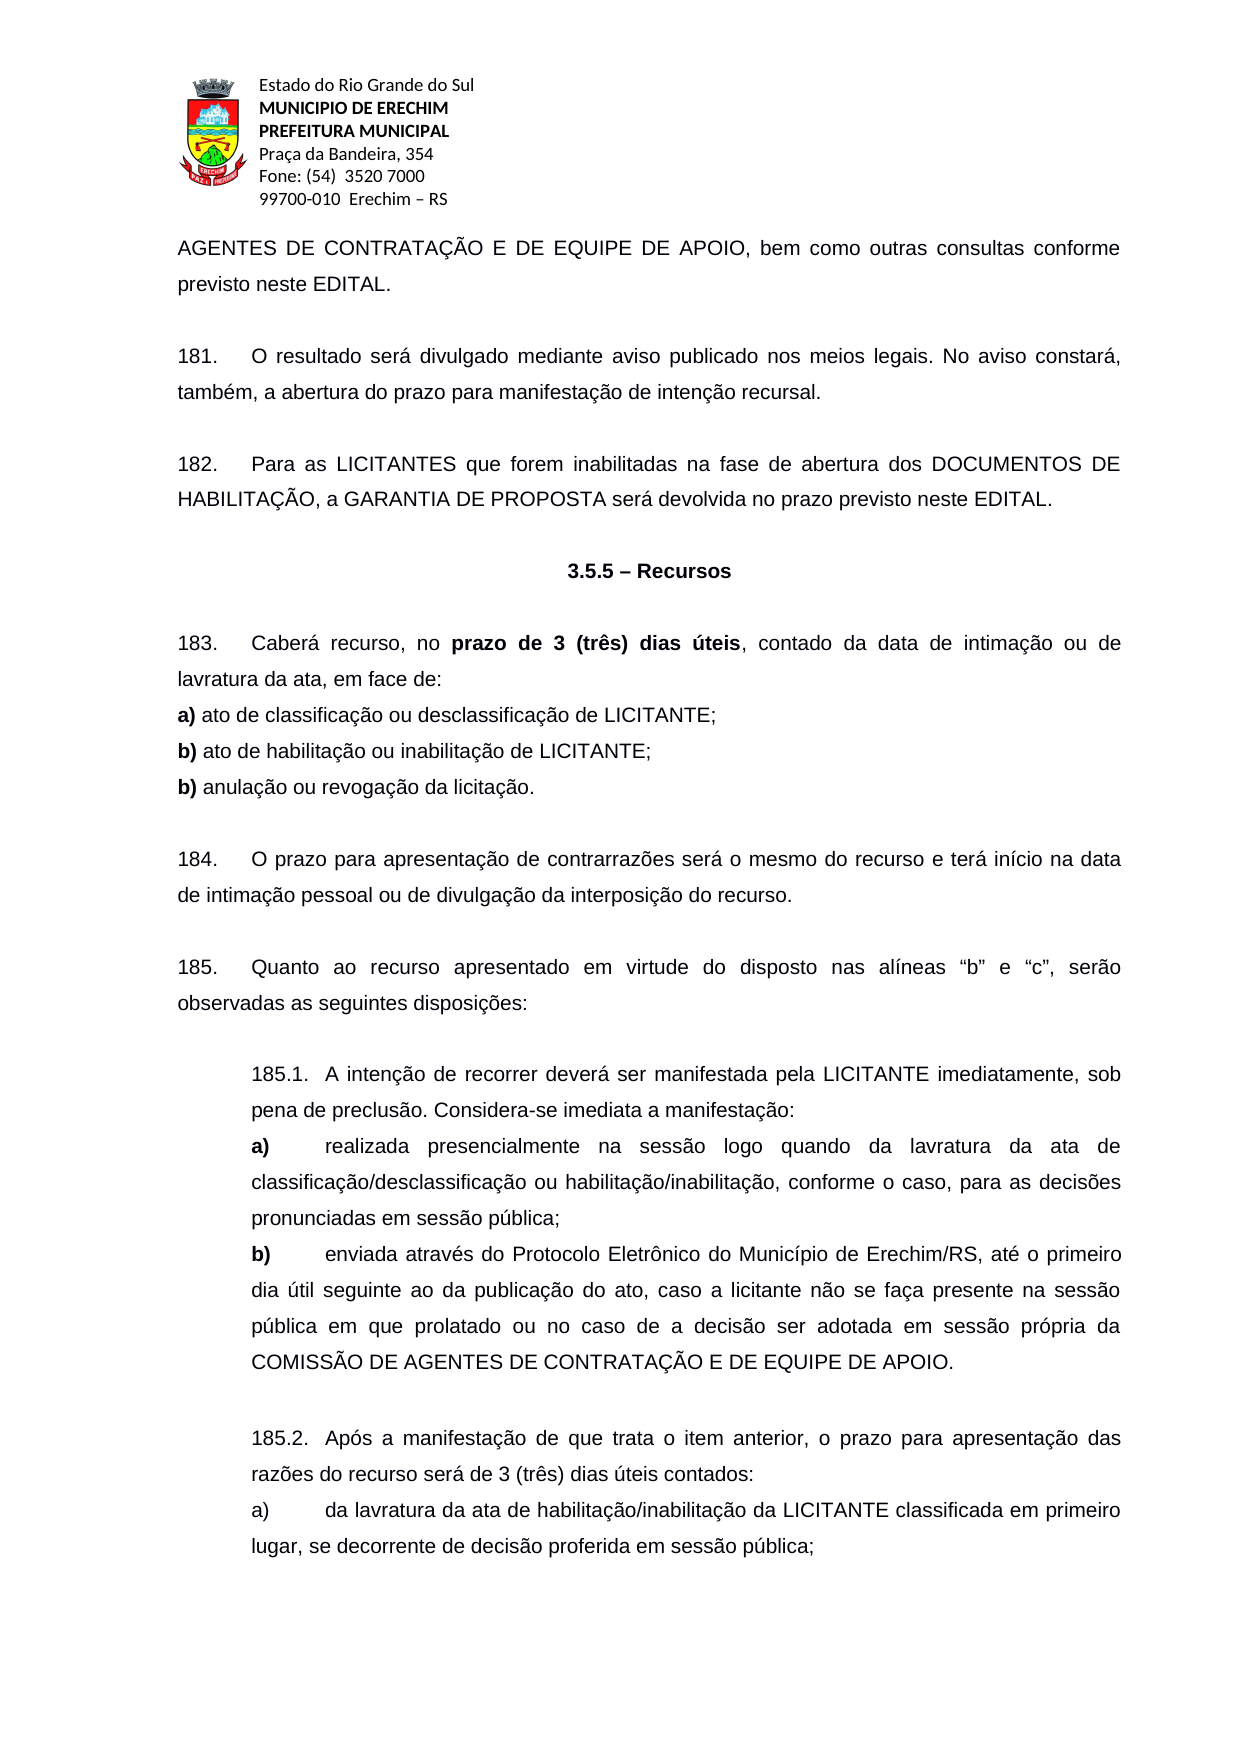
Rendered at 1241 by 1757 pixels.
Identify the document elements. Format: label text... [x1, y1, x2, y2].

text b) anulação ou revogação da licitação. [177, 775, 1122, 799]
text a) realizada presencialmente na sessão logo quando da lavratura da ata de classificação/desclassificação ou habilitação/inabilitação, conforme o caso, para as decisões pronunciadas em sessão pública; [251, 1134, 1122, 1230]
text b) ato de habilitação ou inabilitação de LICITANTE; [177, 739, 1122, 763]
text 3.5.5 – Recursos [177, 559, 1122, 583]
text 183. Caberá recurso, no prazo de 3 (três) dias úteis, contado da data de intimação ou de lavratura da ata, em face de: [177, 631, 1122, 691]
picture [177, 77, 248, 188]
text a) ato de classificação ou desclassificação de LICITANTE; [177, 703, 1122, 727]
text 184. O prazo para apresentação de contrarrazões será o mesmo do recurso e terá início na data de intimação pessoal ou de divulgação da interposição do recurso. [177, 847, 1122, 907]
text a) da lavratura da ata de habilitação/inabilitação da LICITANTE classificada em primeiro lugar, se decorrente de decisão proferida em sessão pública; [251, 1498, 1122, 1557]
text 185. Quanto ao recurso apresentado em virtude do disposto nas alíneas “b” e “c”, serão observadas as seguintes disposições: [177, 954, 1122, 1014]
text 185.2. Após a manifestação de que trata o item anterior, o prazo para apresentação das razões do recurso será de 3 (três) dias úteis contados: [251, 1426, 1122, 1486]
text 182. Para as LICITANTES que forem inabilitadas na fase de abertura dos DOCUMENTOS DE HABILITAÇÃO, a GARANTIA DE PROPOSTA será devolvida no prazo previsto neste EDITAL. [177, 451, 1122, 511]
text 185.1. A intenção de recorrer deverá ser manifestada pela LICITANTE imediatamente, sob pena de preclusão. Considera-se imediata a manifestação: [251, 1062, 1122, 1122]
text b) enviada através do Protocolo Eletrônico do Município de Erechim/RS, até o primeiro dia útil seguinte ao da publicação do ato, caso a licitante não se faça presente na sessão pública em que prolatado ou no caso de a decisão ser adotada em sessão própria da COMISSÃO DE AGENTES DE CONTRATAÇÃO E DE EQUIPE DE APOIO. [251, 1242, 1122, 1374]
text 181. O resultado será divulgado mediante aviso publicado nos meios legais. No aviso constará, também, a abertura do prazo para manifestação de intenção recursal. [177, 343, 1122, 403]
